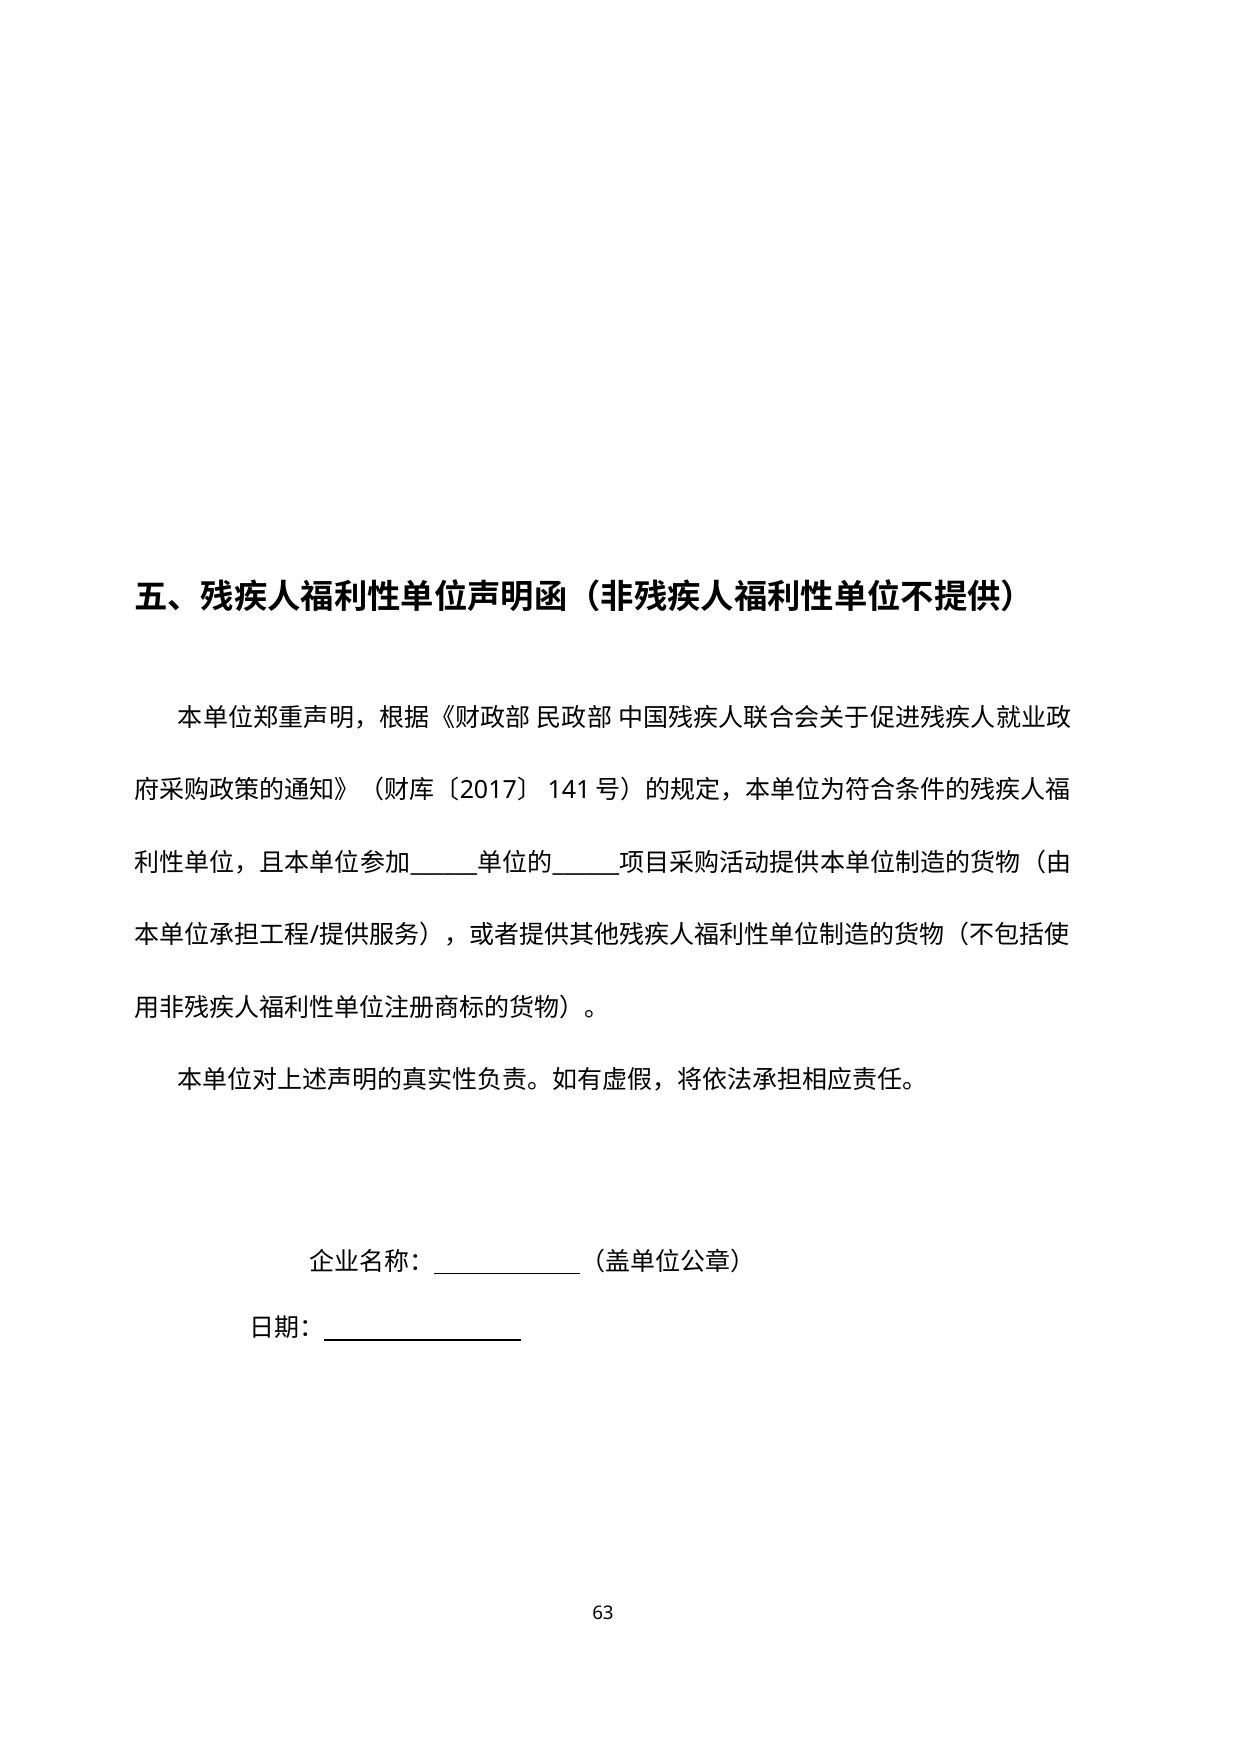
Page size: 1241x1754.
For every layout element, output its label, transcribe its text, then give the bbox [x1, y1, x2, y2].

text 本单位郑重声明，根据《财政部 民政部 中国残疾人联合会关于促进残疾人就业政府采购政策的通知》（财库〔2017〕 141号）的规定，本单位为符合条件的残疾人福利性单位，且本单位参加______单位的______项目采购活动提供本单位制造的货物（由本单位承担工程/提供服务），或者提供其他残疾人福利性单位制造的货物（不包括使用非残疾人福利性单位注册商标的货物）。 [134, 697, 1071, 1023]
text 五、残疾人福利性单位声明函（非残疾人福利性单位不提供） [134, 561, 1071, 627]
text 日期： [134, 1293, 1071, 1359]
text 企业名称： （盖单位公章） [134, 1227, 1071, 1293]
text 本单位对上述声明的真实性负责。如有虚假，将依法承担相应责任。 [134, 1059, 1071, 1096]
